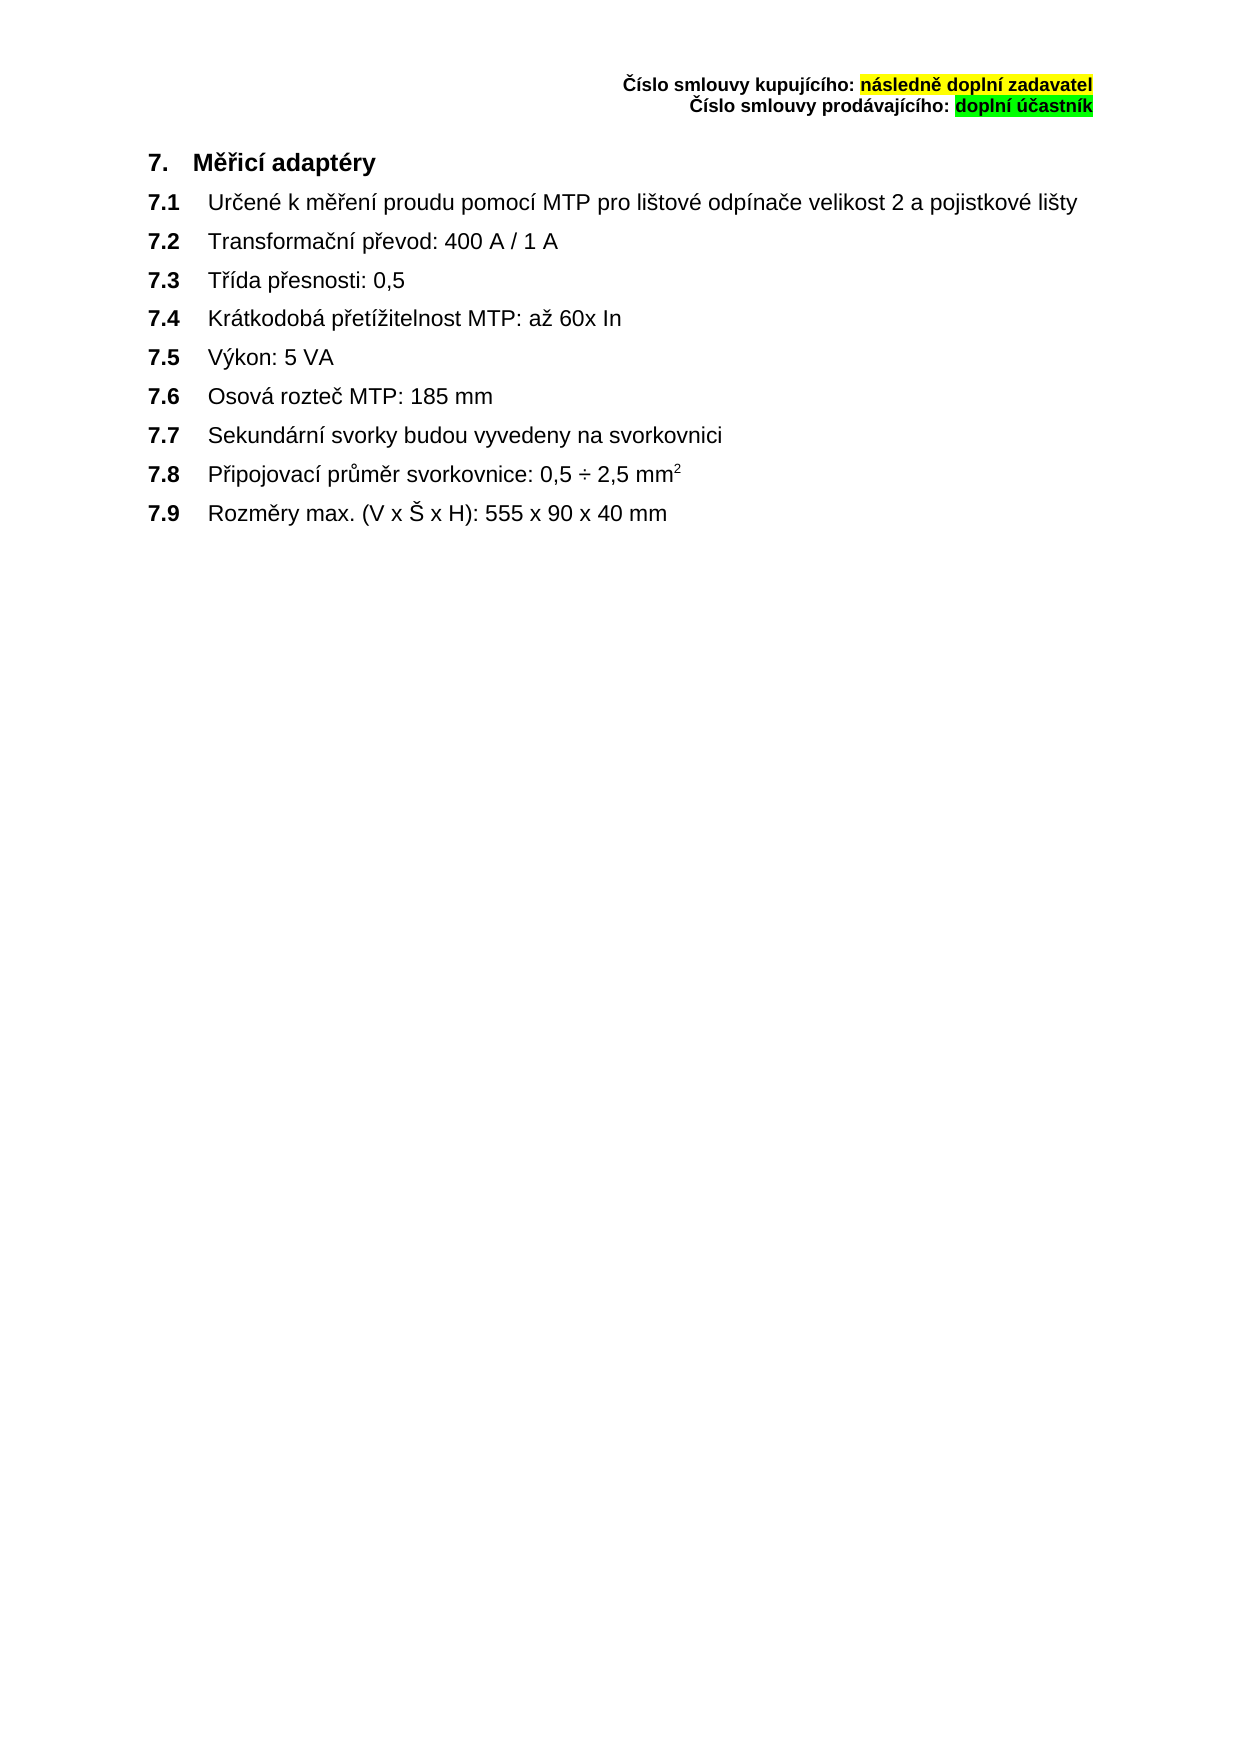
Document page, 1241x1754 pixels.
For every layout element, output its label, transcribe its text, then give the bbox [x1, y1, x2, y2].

subtitle Sekundární svorky budou vyvedeny na svorkovnici [148, 422, 1093, 448]
subtitle Osová rozteč MTP: 185 mm [148, 383, 1093, 409]
subtitle Krátkodobá přetížitelnost MTP: až 60x In [148, 305, 1093, 332]
subtitle Výkon: 5 VA [148, 344, 1093, 371]
subtitle Určené k měření proudu pomocí MTP pro lištové odpínače velikost 2 a pojistkové lišty [148, 189, 1093, 215]
subtitle Rozměry max. (V x Š x H): 555 x 90 x 40 mm [148, 500, 1093, 526]
subtitle Připojovací průměr svorkovnice: 0,5 ÷ 2,5 mm2 [148, 461, 1093, 487]
subtitle Třída přesnosti: 0,5 [148, 267, 1093, 293]
subtitle Transformační převod: 400 A / 1 A [148, 228, 1093, 254]
subtitle Měřicí adaptéry [148, 148, 1093, 176]
